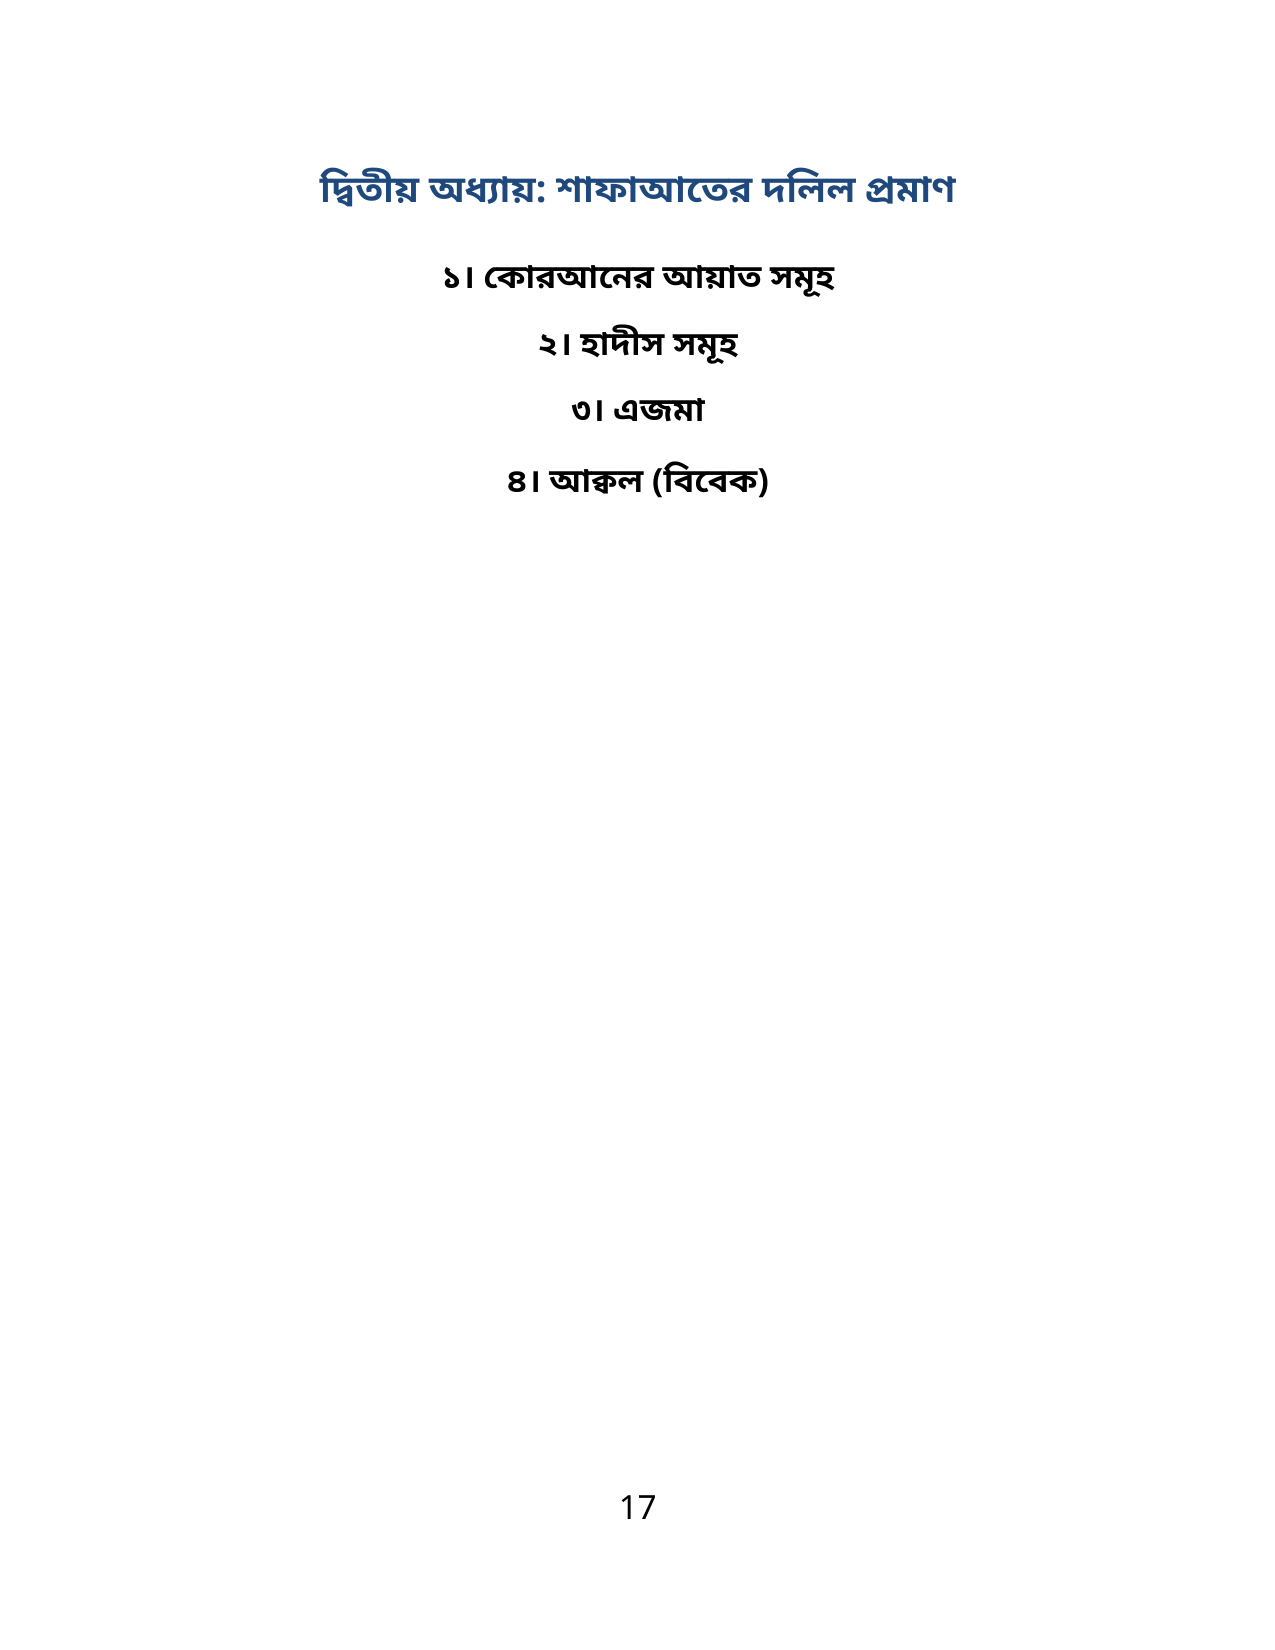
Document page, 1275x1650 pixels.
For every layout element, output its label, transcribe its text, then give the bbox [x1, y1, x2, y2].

text ৪। আক্বল (বিবেক) [150, 457, 1125, 506]
subtitle দ্বিতীয় অধ্যায়: শাফাআতের দলিল প্রমাণ [150, 162, 1125, 218]
text ১। কোরআনের আয়াত সমূহ [150, 258, 1125, 302]
text ২। হাদীস সমূহ [150, 324, 1125, 368]
text ৩। এজমা [150, 391, 1125, 435]
